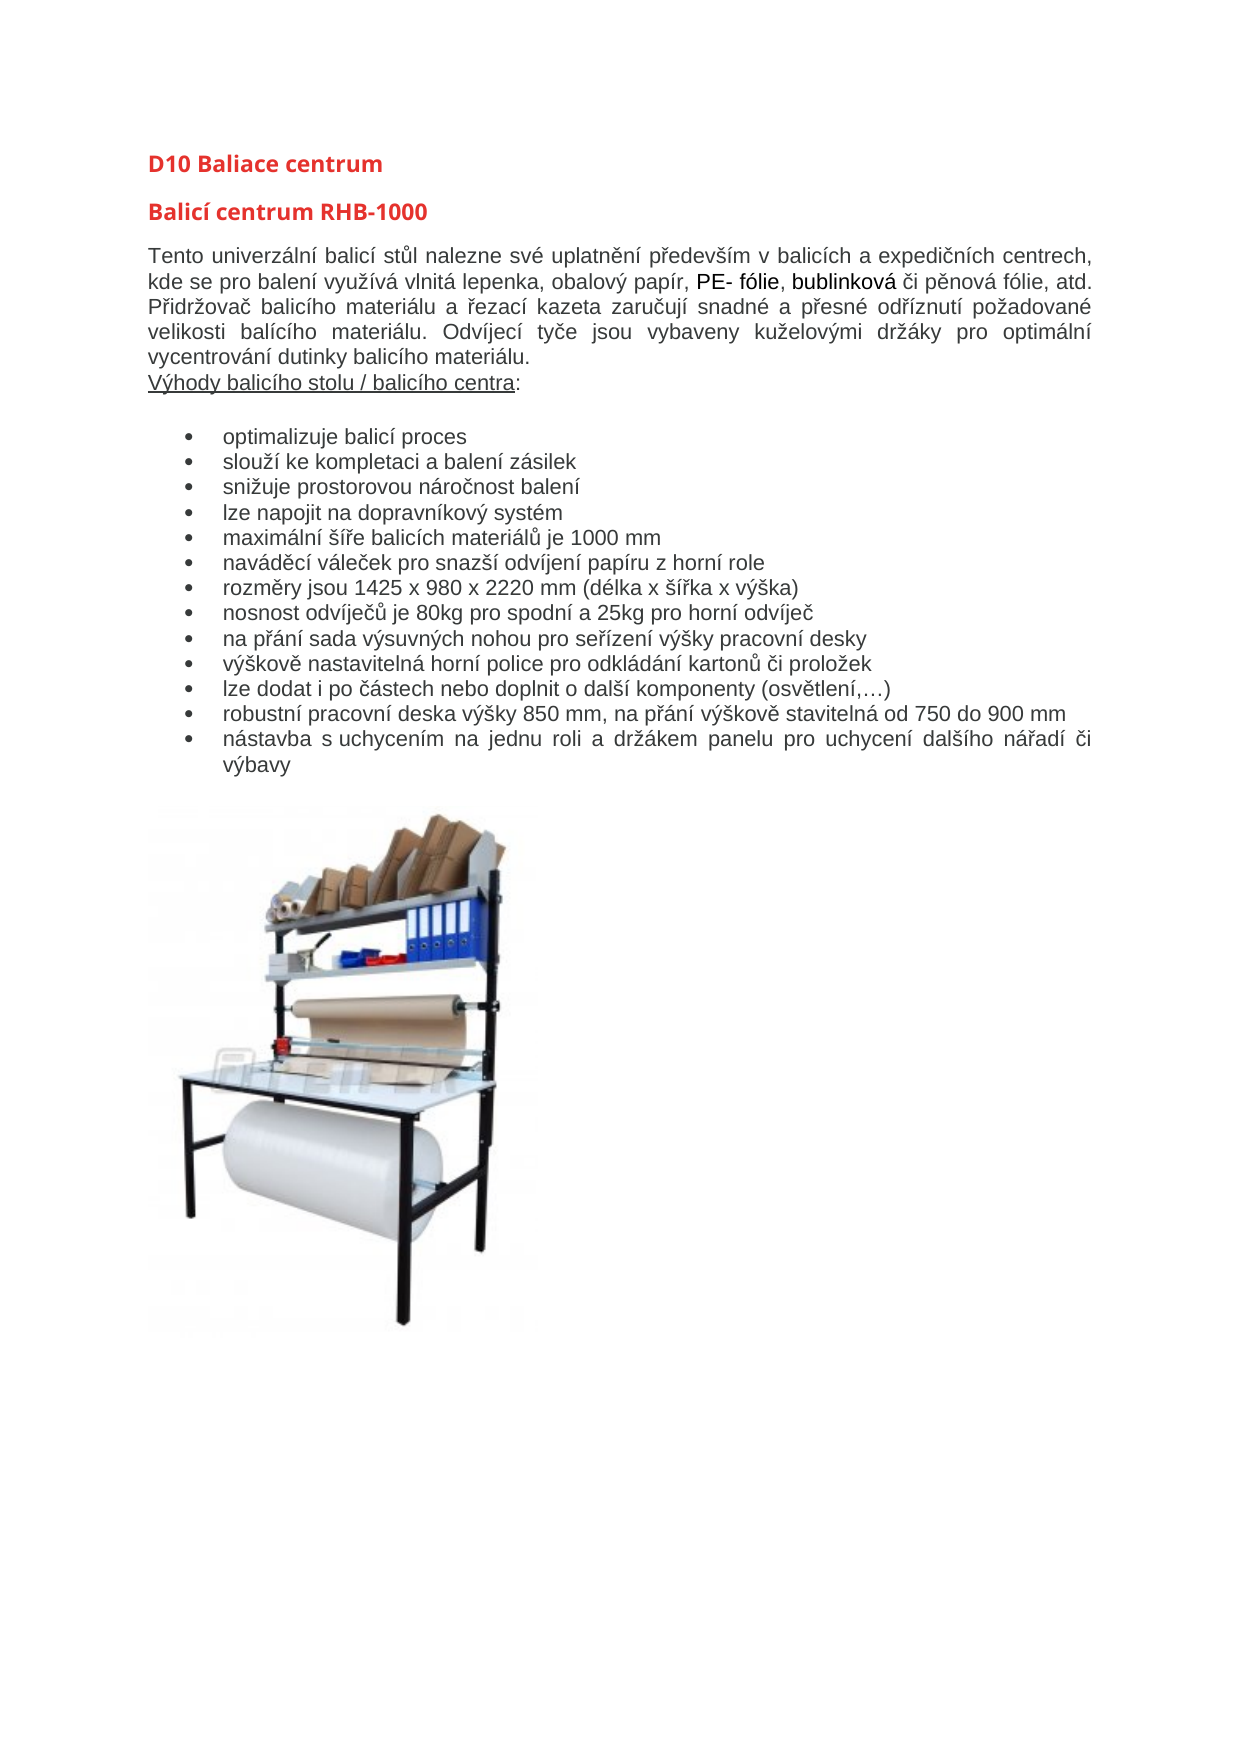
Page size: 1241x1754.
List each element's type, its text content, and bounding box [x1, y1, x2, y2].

list lze napojit na dopravníkový systém [185, 499, 1093, 525]
list robustní pracovní deska výšky 850 mm, na přání výškově stavitelná od 750 do 900 mm [185, 701, 1093, 726]
list výškově nastavitelná horní police pro odkládání kartonů či proložek [185, 651, 1093, 676]
text D10 Baliace centrum [148, 148, 1093, 179]
list lze dodat i po částech nebo doplnit o další komponenty (osvětlení,…) [185, 676, 1093, 701]
list rozměry jsou 1425 x 980 x 2220 mm (délka x šířka x výška) [185, 575, 1093, 600]
list optimalizuje balicí proces [185, 424, 1093, 449]
list nástavba s uchycením na jednu roli a držákem panelu pro uchycení dalšího nářadí či výbavy [185, 726, 1093, 777]
list naváděcí váleček pro snazší odvíjení papíru z horní role [185, 550, 1093, 575]
list snižuje prostorovou náročnost balení [185, 474, 1093, 499]
text Tento univerzální balicí stůl nalezne své uplatnění především v balicích a expedičních centrech, kde se pro balení využívá vlnitá lepenka, obalový papír, PE- fólie, bublinková či pěnová fólie, atd. Přidržovač balicího materiálu a řezací kazeta zaručují snadné a přesné odříznutí požadované velikosti balícího materiálu. Odvíjecí tyče jsou vybaveny kuželovými držáky pro optimální vycentrování dutinky balicího materiálu. [148, 243, 1093, 369]
list slouží ke kompletaci a balení zásilek [185, 449, 1093, 474]
picture [147, 806, 539, 1338]
text Balicí centrum RHB-1000 [148, 196, 1093, 227]
list maximální šíře balicích materiálů je 1000 mm [185, 525, 1093, 550]
list nosnost odvíječů je 80kg pro spodní a 25kg pro horní odvíječ [185, 600, 1093, 626]
text Výhody balicího stolu / balicího centra: [148, 369, 1093, 395]
list na přání sada výsuvných nohou pro seřízení výšky pracovní desky [185, 626, 1093, 651]
